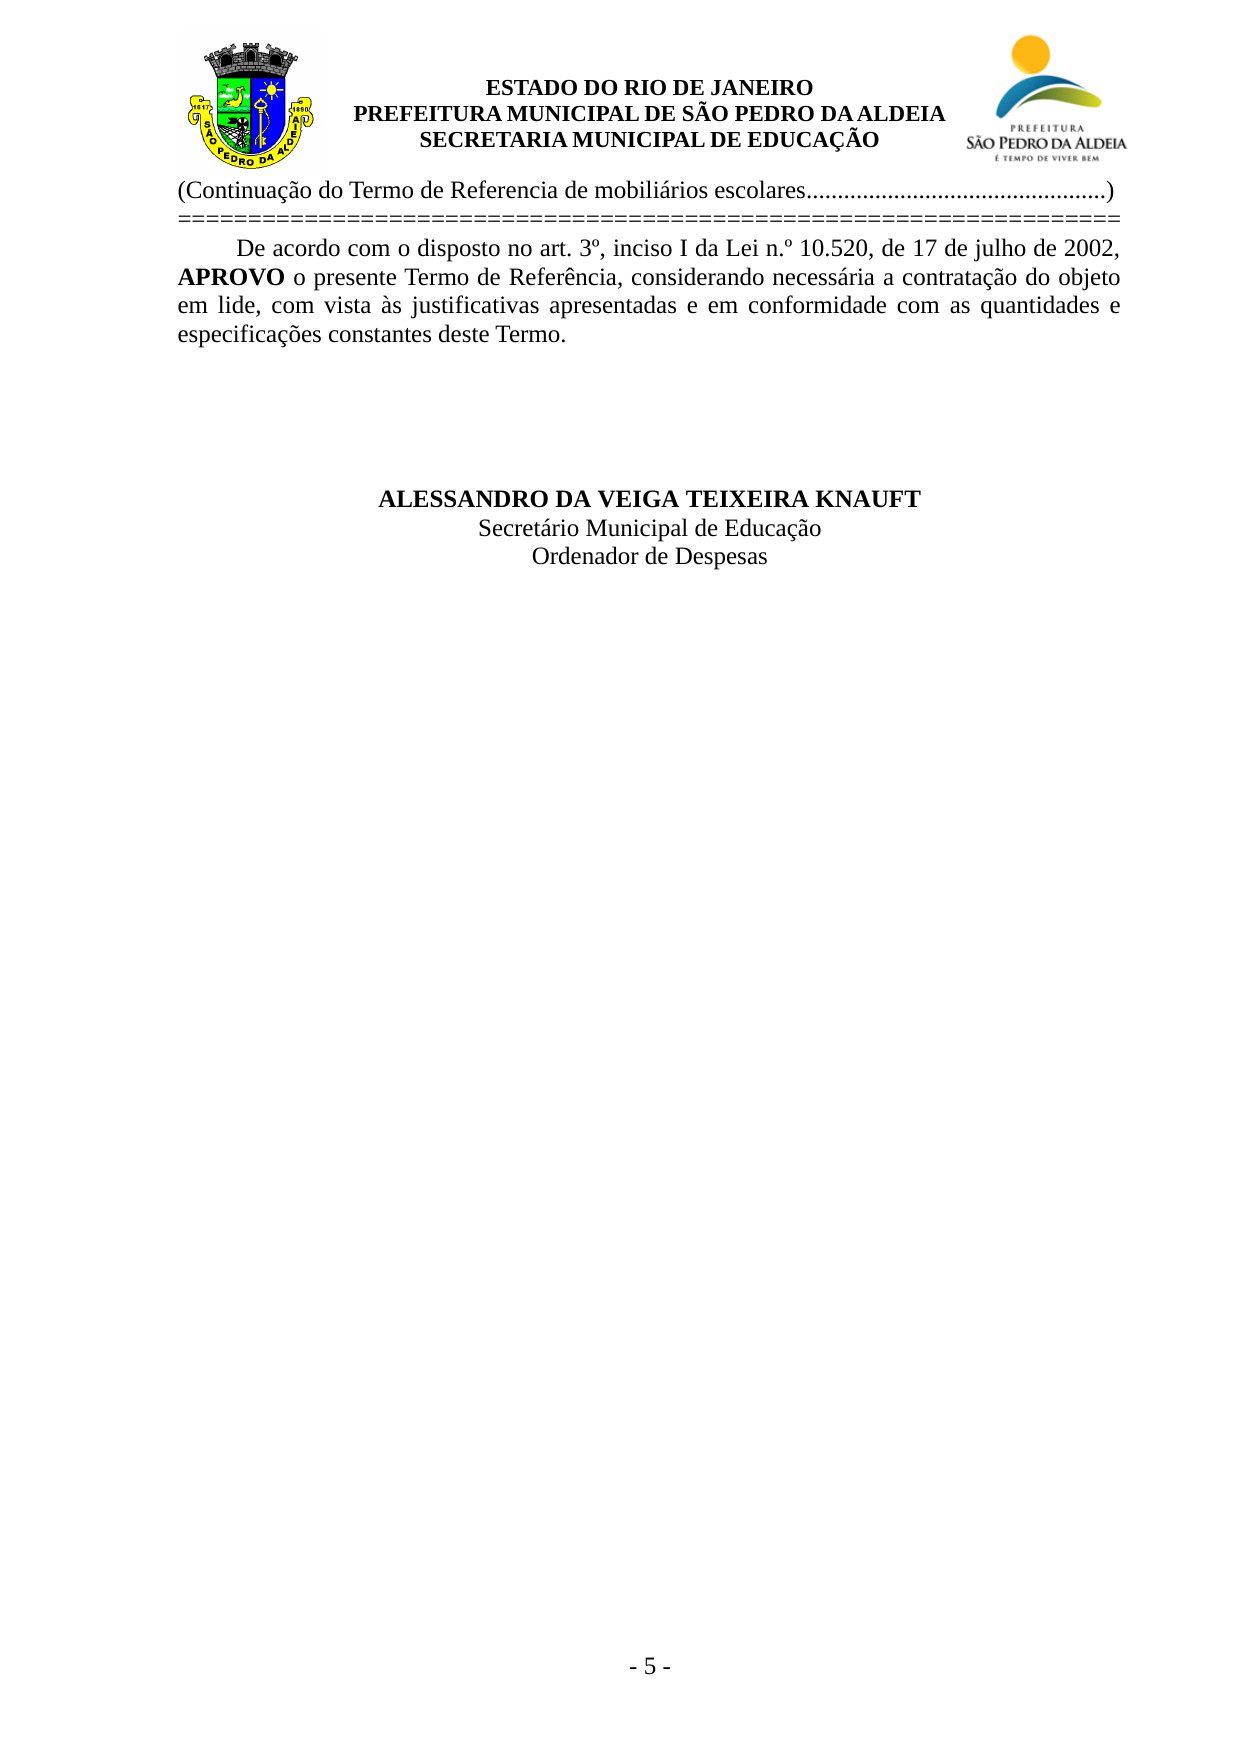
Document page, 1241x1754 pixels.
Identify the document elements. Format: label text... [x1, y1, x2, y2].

text ALESSANDRO DA VEIGA TEIXEIRA KNAUFT [177, 484, 1122, 513]
text De acordo com o disposto no art. 3º, inciso I da Lei n.º 10.520, de 17 de julho de 2002, APROVO o presente Termo de Referência, considerando necessária a contratação do objeto em lide, com vista às justificativas apresentadas e em conformidade com as quantidades e especificações constantes deste Termo. [177, 233, 1122, 348]
text Ordenador de Despesas [177, 541, 1122, 570]
text Secretário Municipal de Educação [177, 513, 1122, 541]
picture [180, 27, 322, 177]
picture [937, 30, 1142, 177]
